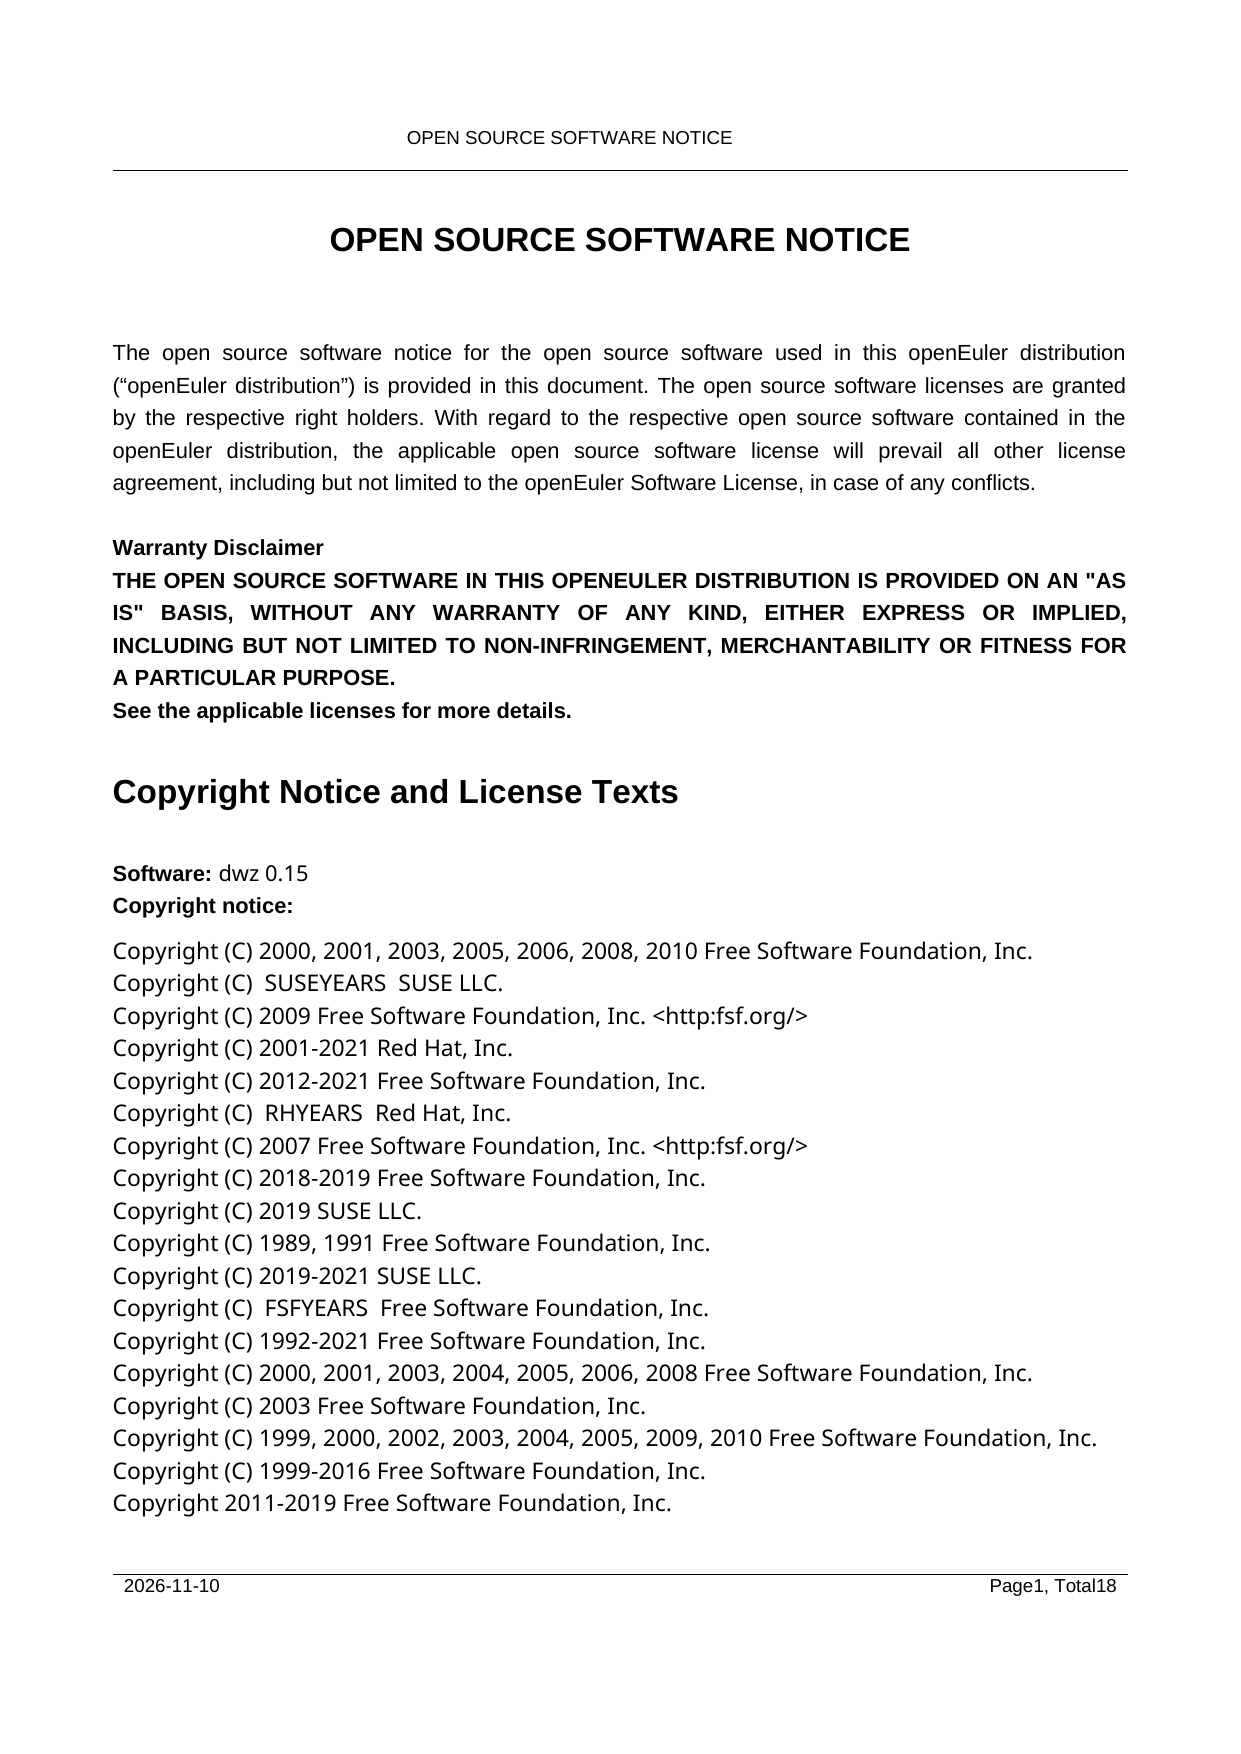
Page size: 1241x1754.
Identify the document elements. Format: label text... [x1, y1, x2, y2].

text OPEN SOURCE SOFTWARE NOTICE [112, 206, 1128, 271]
text Copyright (C) 2000, 2001, 2003, 2005, 2006, 2008, 2010 Free Software Foundation, Inc. Copyright (C) SUSEYEARS SUSE LLC. Copyright (C) 2009 Free Software Foundation, Inc. <http:fsf.org/> Copyright (C) 2001-2021 Red Hat, Inc. Copyright (C) 2012-2021 Free Software Foundation, Inc. Copyright (C) RHYEARS Red Hat, Inc. Copyright (C) 2007 Free Software Foundation, Inc. <http:fsf.org/> Copyright (C) 2018-2019 Free Software Foundation, Inc. Copyright (C) 2019 SUSE LLC. Copyright (C) 1989, 1991 Free Software Foundation, Inc. Copyright (C) 2019-2021 SUSE LLC. Copyright (C) FSFYEARS Free Software Foundation, Inc. Copyright (C) 1992-2021 Free Software Foundation, Inc. Copyright (C) 2000, 2001, 2003, 2004, 2005, 2006, 2008 Free Software Foundation, Inc. Copyright (C) 2003 Free Software Foundation, Inc. Copyright (C) 1999, 2000, 2002, 2003, 2004, 2005, 2009, 2010 Free Software Foundation, Inc. Copyright (C) 1999-2016 Free Software Foundation, Inc. Copyright 2011-2019 Free Software Foundation, Inc. [112, 934, 1128, 1551]
text Copyright notice: [112, 889, 1128, 921]
text Warranty Disclaimer [112, 531, 1128, 564]
text Copyright Notice and License Texts [112, 759, 1128, 824]
title Software: dwz 0.15 [112, 856, 1128, 889]
text THE OPEN SOURCE SOFTWARE IN THIS OPENEULER DISTRIBUTION IS PROVIDED ON AN "AS IS" BASIS, WITHOUT ANY WARRANTY OF ANY KIND, EITHER EXPRESS OR IMPLIED, INCLUDING BUT NOT LIMITED TO NON-INFRINGEMENT, MERCHANTABILITY OR FITNESS FOR A PARTICULAR PURPOSE. See the applicable licenses for more details. [112, 564, 1128, 726]
text The open source software notice for the open source software used in this openEuler distribution (“openEuler distribution”) is provided in this document. The open source software licenses are granted by the respective right holders. With regard to the respective open source software contained in the openEuler distribution, the applicable open source software license will prevail all other license agreement, including but not limited to the openEuler Software License, in case of any conflicts. [112, 336, 1128, 499]
